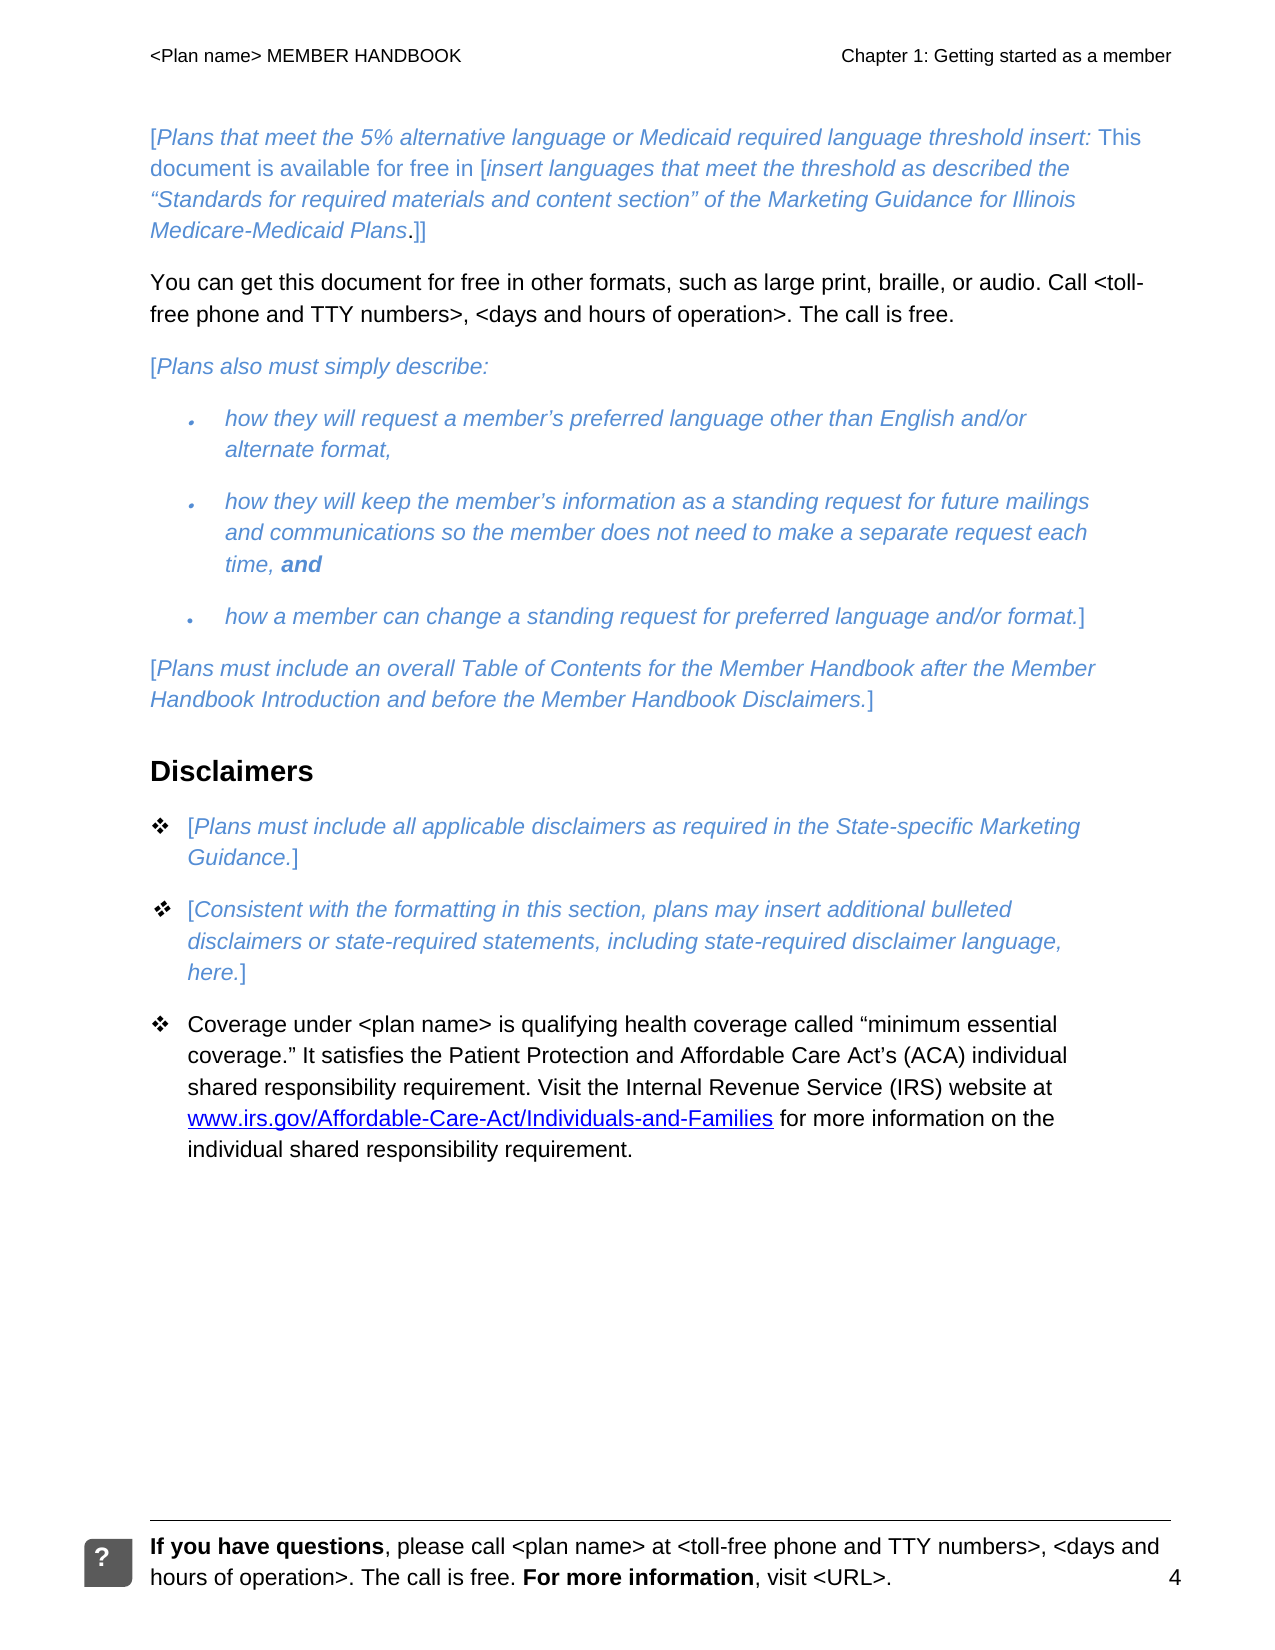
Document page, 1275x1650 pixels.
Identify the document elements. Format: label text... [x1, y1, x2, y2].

text how they will keep the member’s information as a standing request for future mailings and communications so the member does not need to make a separate request each time, and [187, 484, 1096, 578]
text how they will request a member’s preferred language other than English and/or alternate format, [187, 401, 1096, 464]
list [Plans must include all applicable disclaimers as required in the State-specific Marketing Guidance.] [150, 809, 1096, 872]
list [Plans also must simply describe: [150, 349, 1171, 380]
list Coverage under <plan name> is qualifying health coverage called “minimum essential coverage.” It satisfies the Patient Protection and Affordable Care Act’s (ACA) individual shared responsibility requirement. Visit the Internal Revenue Service (IRS) website at www.irs.gov/Affordable-Care-Act/Individuals-and-Families for more information on the individual shared responsibility requirement. [150, 1007, 1096, 1164]
text [Plans that meet the 5% alternative language or Medicaid required language threshold insert: This document is available for free in [insert languages that meet the threshold as described the “Standards for required materials and content section” of the Marketing Guidance for Illinois Medicare-Medicaid Plans.]] [150, 120, 1171, 245]
list [Plans must include an overall Table of Contents for the Member Handbook after the Member Handbook Introduction and before the Member Handbook Disclaimers.] [150, 651, 1171, 714]
text Disclaimers [150, 751, 1171, 789]
list [Consistent with the formatting in this section, plans may insert additional bulleted disclaimers or state-required statements, including state-required disclaimer language, here.] [150, 893, 1096, 987]
text You can get this document for free in other formats, such as large print, braille, or audio. Call <toll-free phone and TTY numbers>, <days and hours of operation>. The call is free. [150, 266, 1171, 328]
list how a member can change a standing request for preferred language and/or format.] [187, 599, 1096, 630]
